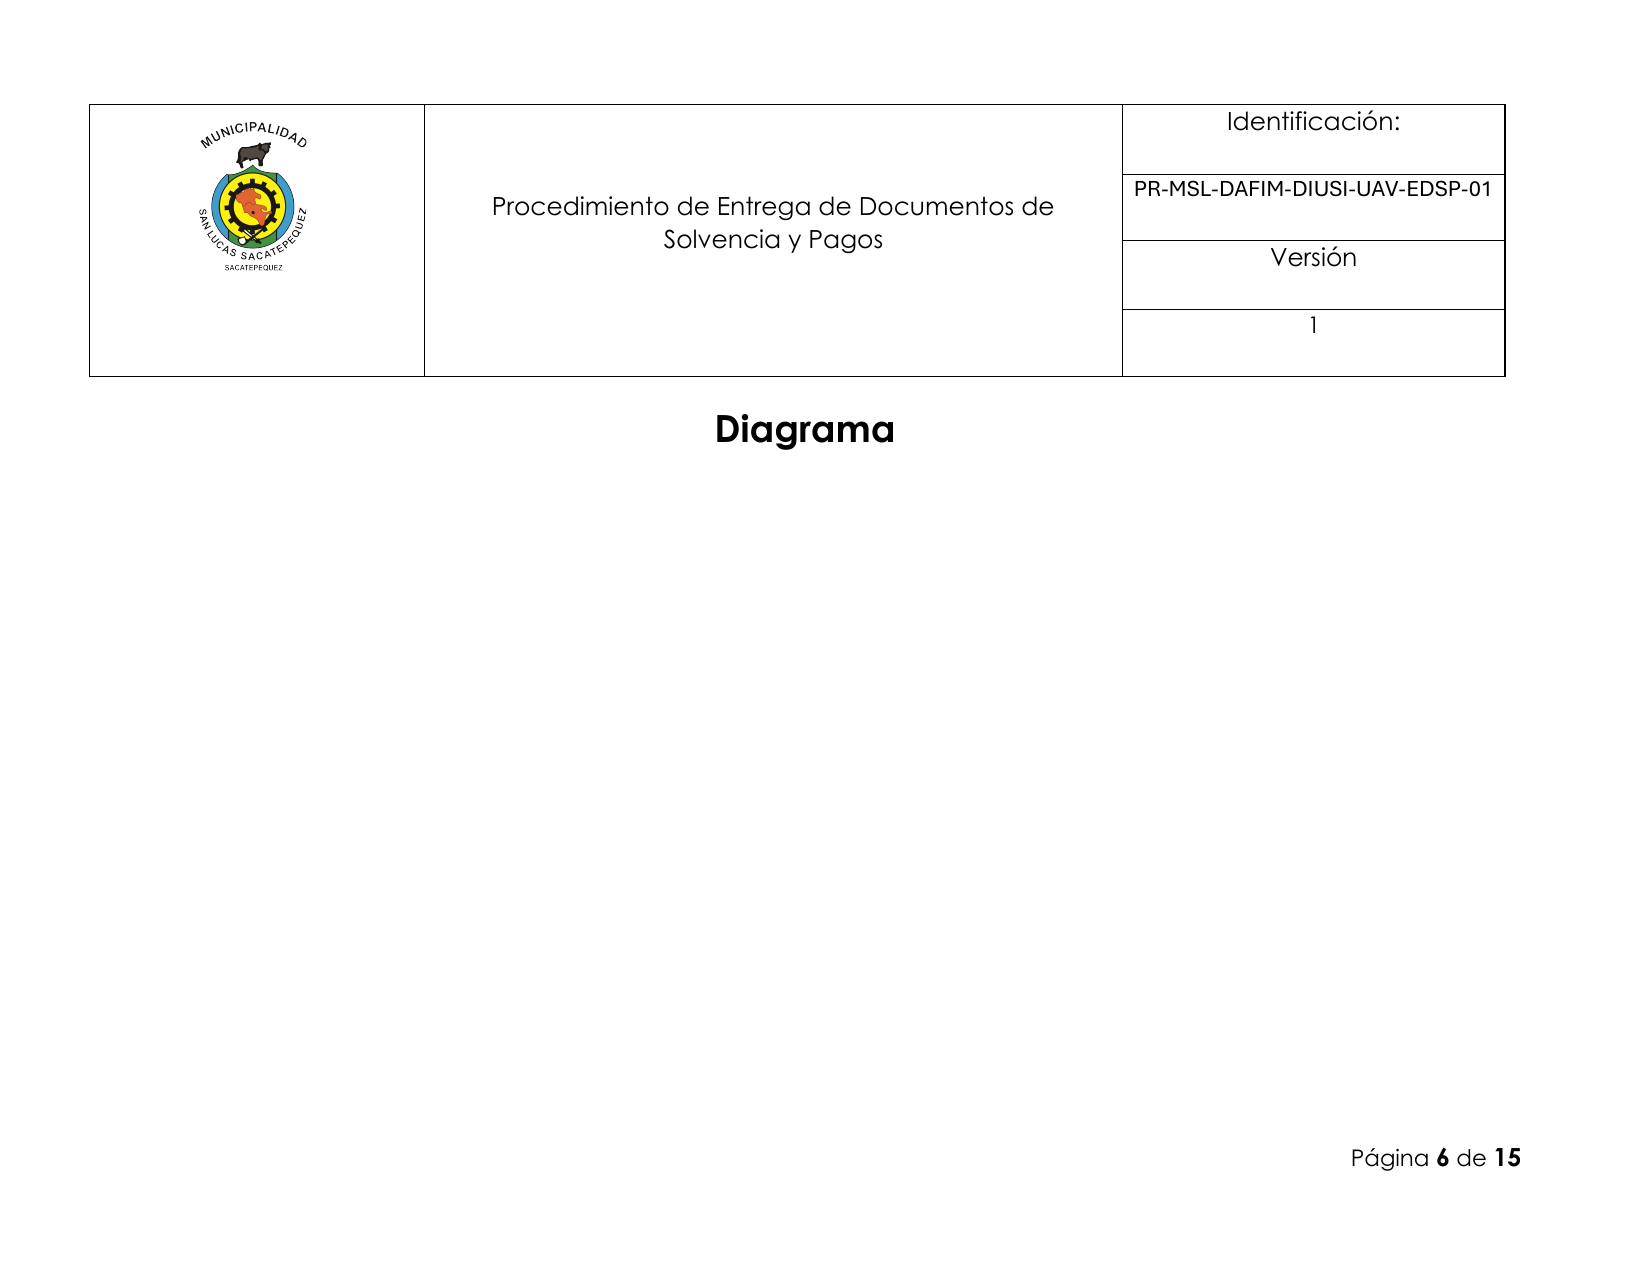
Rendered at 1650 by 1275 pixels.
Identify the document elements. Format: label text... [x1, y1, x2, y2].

text Diagrama [89, 405, 1521, 451]
picture [199, 122, 307, 271]
